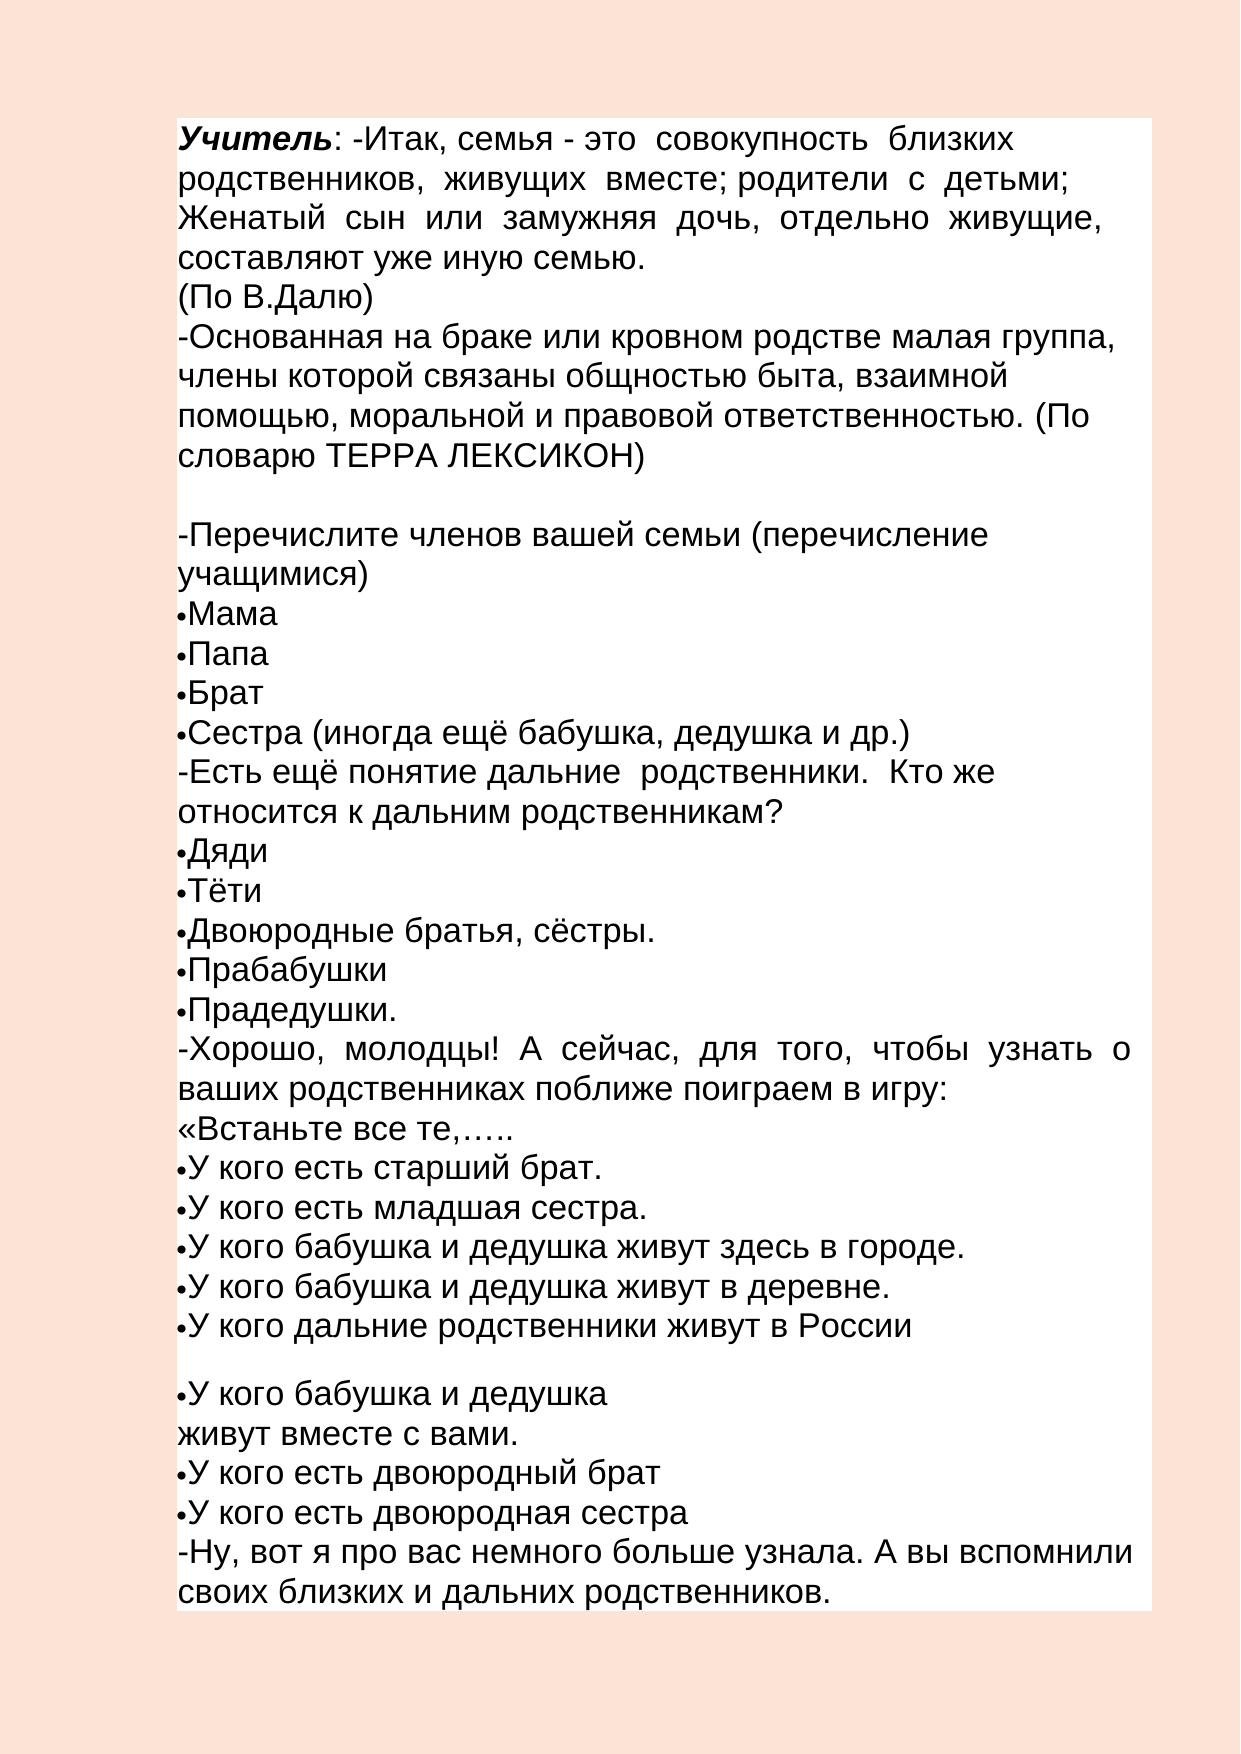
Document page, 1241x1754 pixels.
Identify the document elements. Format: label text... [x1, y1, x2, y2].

text -Основанная на браке или кровном родстве малая группа, члены которой связаны общностью быта, взаимной помощью, моральной и правовой ответственностью. (По словарю ТЕРРА ЛЕКСИКОН) [177, 316, 1152, 474]
text У кого дальние родственники живут в России [177, 1306, 1152, 1345]
text Дяди [177, 831, 1152, 870]
text Учитель: -Итак, семья - это совокупность близких родственников, живущих вместе; родители с детьми; Женатый сын или замужняя дочь, отдельно живущие, [177, 118, 1152, 237]
text Сестра (иногда ещё бабушка, дедушка и др.) [177, 712, 1152, 751]
text Прадедушки. [177, 989, 1152, 1028]
text Папа [177, 633, 1152, 672]
text Двоюродные братья, сёстры. [177, 910, 1152, 949]
text -Хорошо, молодцы! А сейчас, для того, чтобы узнать о ваших родственниках поближе поиграем в игру: [177, 1028, 1152, 1108]
text (По В.Далю) [177, 276, 1152, 316]
text У кого есть старший брат. [177, 1147, 1152, 1187]
text У кого бабушка и дедушка живут здесь в городе. [177, 1226, 1152, 1266]
text -Ну, вот я про вас немного больше узнала. А вы вспомнили своих близких и дальних родственников. [177, 1532, 1152, 1611]
text живут вместе с вами. [177, 1413, 1152, 1452]
text Брат [177, 672, 1152, 712]
text «Встаньте все те,….. [177, 1108, 1152, 1147]
text У кого есть двоюродный брат [177, 1452, 1152, 1492]
text -Перечислите членов вашей семьи (перечисление учащимися) [177, 474, 1152, 593]
text У кого есть младшая сестра. [177, 1187, 1152, 1226]
text -Есть ещё понятие дальние родственники. Кто же относится к дальним родственникам? [177, 751, 1152, 831]
text У кого есть двоюродная сестра [177, 1492, 1152, 1532]
text У кого бабушка и дедушка [177, 1373, 1152, 1413]
text Мама [177, 593, 1152, 633]
text составляют уже иную семью. [177, 237, 1152, 276]
text Прабабушки [177, 949, 1152, 989]
text Тёти [177, 870, 1152, 910]
text У кого бабушка и дедушка живут в деревне. [177, 1266, 1152, 1306]
